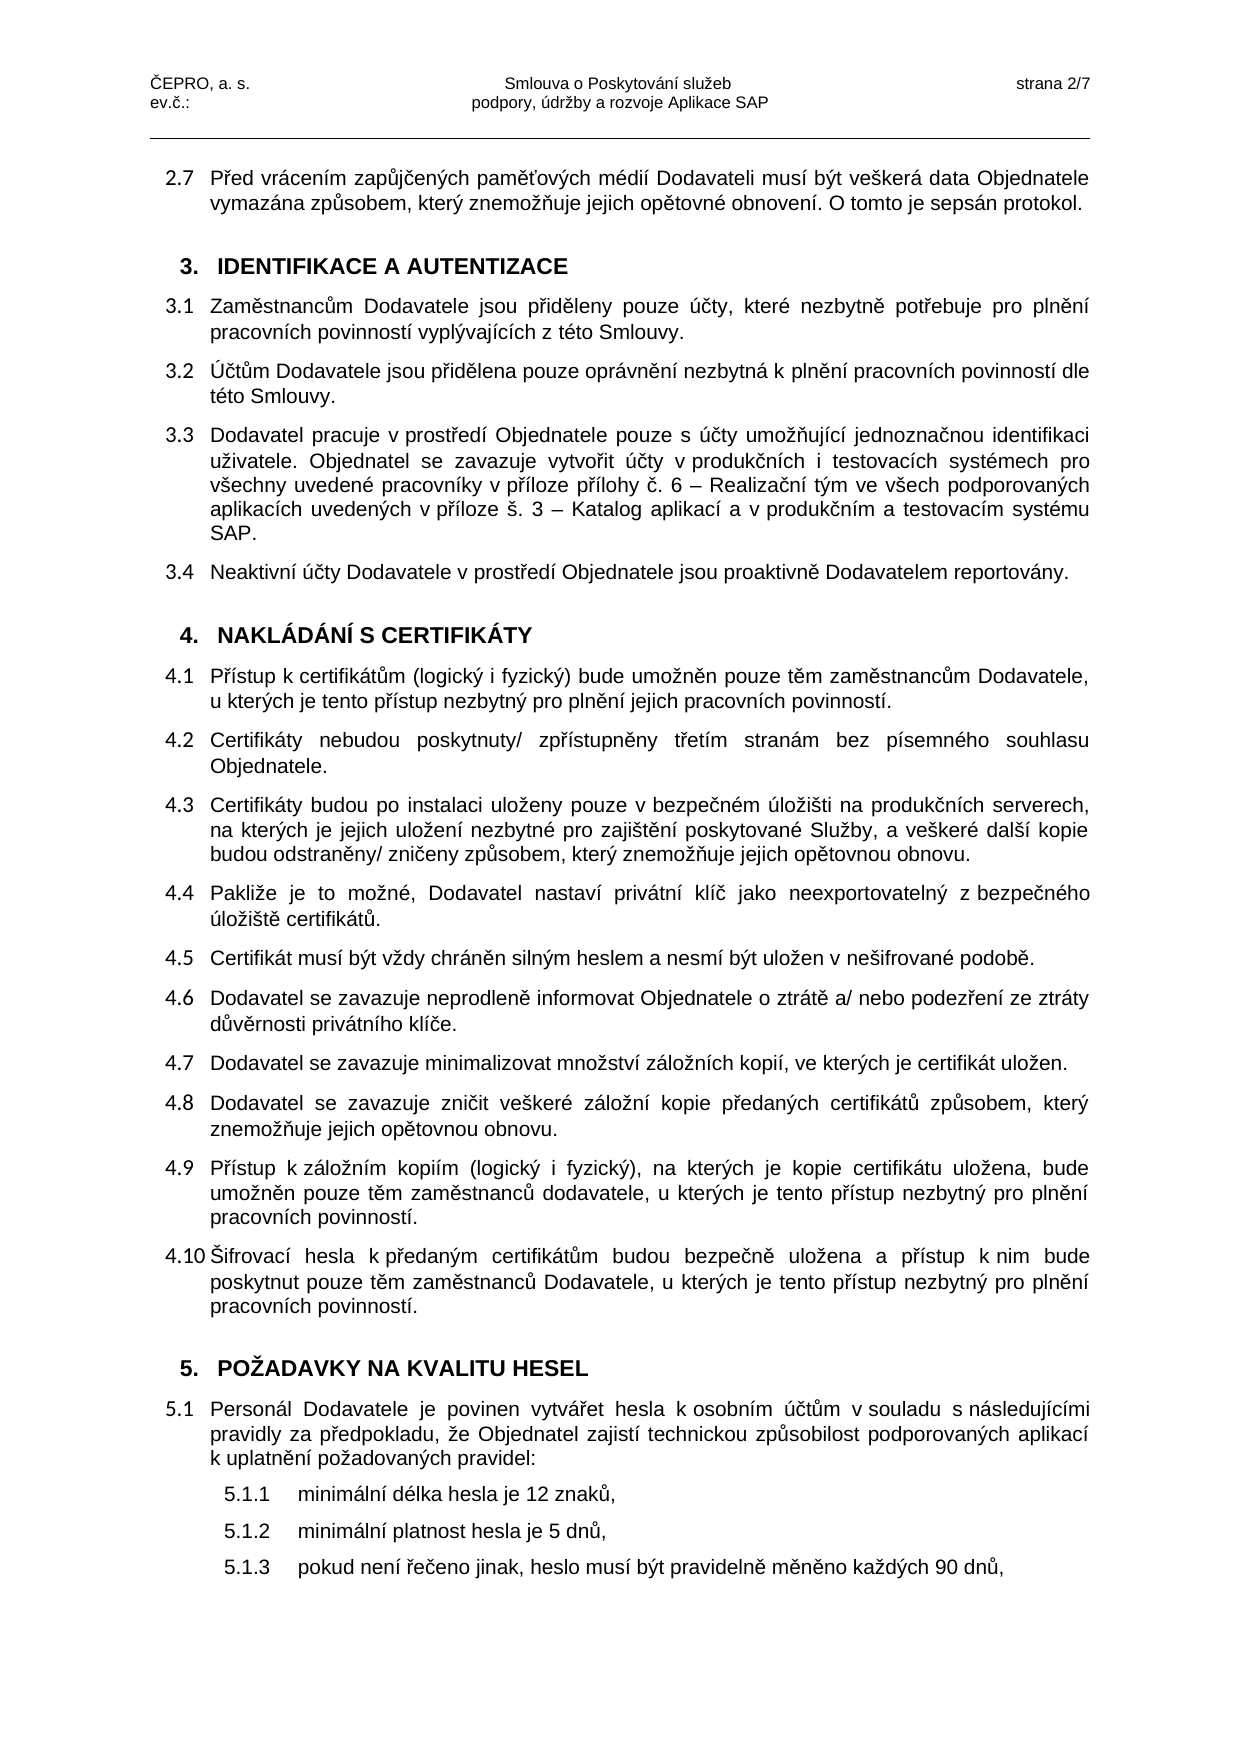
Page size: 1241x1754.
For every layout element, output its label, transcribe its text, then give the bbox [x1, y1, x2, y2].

list Účtům Dodavatele jsou přidělena pouze oprávnění nezbytná k plnění pracovních povinností dle této Smlouvy. [165, 356, 1090, 408]
list Dodavatel se zavazuje minimalizovat množství záložních kopií, ve kterých je certifikát uložen. [165, 1048, 1090, 1076]
subtitle Požadavky na kvalitu hesel [179, 1355, 1090, 1381]
list Pakliže je to možné, Dodavatel nastaví privátní klíč jako neexportovatelný z bezpečného úložiště certifikátů. [165, 878, 1090, 931]
subtitle Nakládání s certifikáty [179, 622, 1090, 649]
subtitle Identifikace a autentizace [179, 253, 1090, 279]
list Neaktivní účty Dodavatele v prostředí Objednatele jsou proaktivně Dodavatelem reportovány. [165, 557, 1090, 585]
list Certifikáty nebudou poskytnuty/ zpřístupněny třetím stranám bez písemného souhlasu Objednatele. [165, 726, 1090, 778]
list Certifikáty budou po instalaci uloženy pouze v bezpečném úložišti na produkčních serverech, na kterých je jejich uložení nezbytné pro zajištění poskytované Služby, a veškeré další kopie budou odstraněny/ zničeny způsobem, který znemožňuje jejich opětovnou obnovu. [165, 790, 1090, 866]
list Dodavatel se zavazuje neprodleně informovat Objednatele o ztrátě a/ nebo podezření ze ztráty důvěrnosti privátního klíče. [165, 983, 1090, 1036]
list Přístup k certifikátům (logický i fyzický) bude umožněn pouze těm zaměstnancům Dodavatele, u kterých je tento přístup nezbytný pro plnění jejich pracovních povinností. [165, 661, 1090, 713]
list pokud není řečeno jinak, heslo musí být pravidelně měněno každých 90 dnů, [224, 1555, 1090, 1579]
list Personál Dodavatele je povinen vytvářet hesla k osobním účtům v souladu s následujícími pravidly za předpokladu, že Objednatel zajistí technickou způsobilost podporovaných aplikací k uplatnění požadovaných pravidel: [165, 1394, 1090, 1470]
list Dodavatel pracuje v prostředí Objednatele pouze s účty umožňující jednoznačnou identifikaci uživatele. Objednatel se zavazuje vytvořit účty v produkčních i testovacích systémech pro všechny uvedené pracovníky v příloze přílohy č. 6 – Realizační tým ve všech podporovaných aplikacích uvedených v příloze š. 3 – Katalog aplikací a v produkčním a testovacím systému SAP. [165, 420, 1090, 544]
list Dodavatel se zavazuje zničit veškeré záložní kopie předaných certifikátů způsobem, který znemožňuje jejich opětovnou obnovu. [165, 1088, 1090, 1141]
list Zaměstnancům Dodavatele jsou přiděleny pouze účty, které nezbytně potřebuje pro plnění pracovních povinností vyplývajících z této Smlouvy. [165, 291, 1090, 343]
list Šifrovací hesla k předaným certifikátům budou bezpečně uložena a přístup k nim bude poskytnut pouze těm zaměstnanců Dodavatele, u kterých je tento přístup nezbytný pro plnění pracovních povinností. [165, 1241, 1090, 1317]
list Před vrácením zapůjčených paměťových médií Dodavateli musí být veškerá data Objednatele vymazána způsobem, který znemožňuje jejich opětovné obnovení. O tomto je sepsán protokol. [165, 163, 1090, 215]
list Přístup k záložním kopiím (logický i fyzický), na kterých je kopie certifikátu uložena, bude umožněn pouze těm zaměstnanců dodavatele, u kterých je tento přístup nezbytný pro plnění pracovních povinností. [165, 1153, 1090, 1229]
list minimální délka hesla je 12 znaků, [224, 1482, 1090, 1506]
list minimální platnost hesla je 5 dnů, [224, 1519, 1090, 1543]
list Certifikát musí být vždy chráněn silným heslem a nesmí být uložen v nešifrované podobě. [165, 943, 1090, 971]
